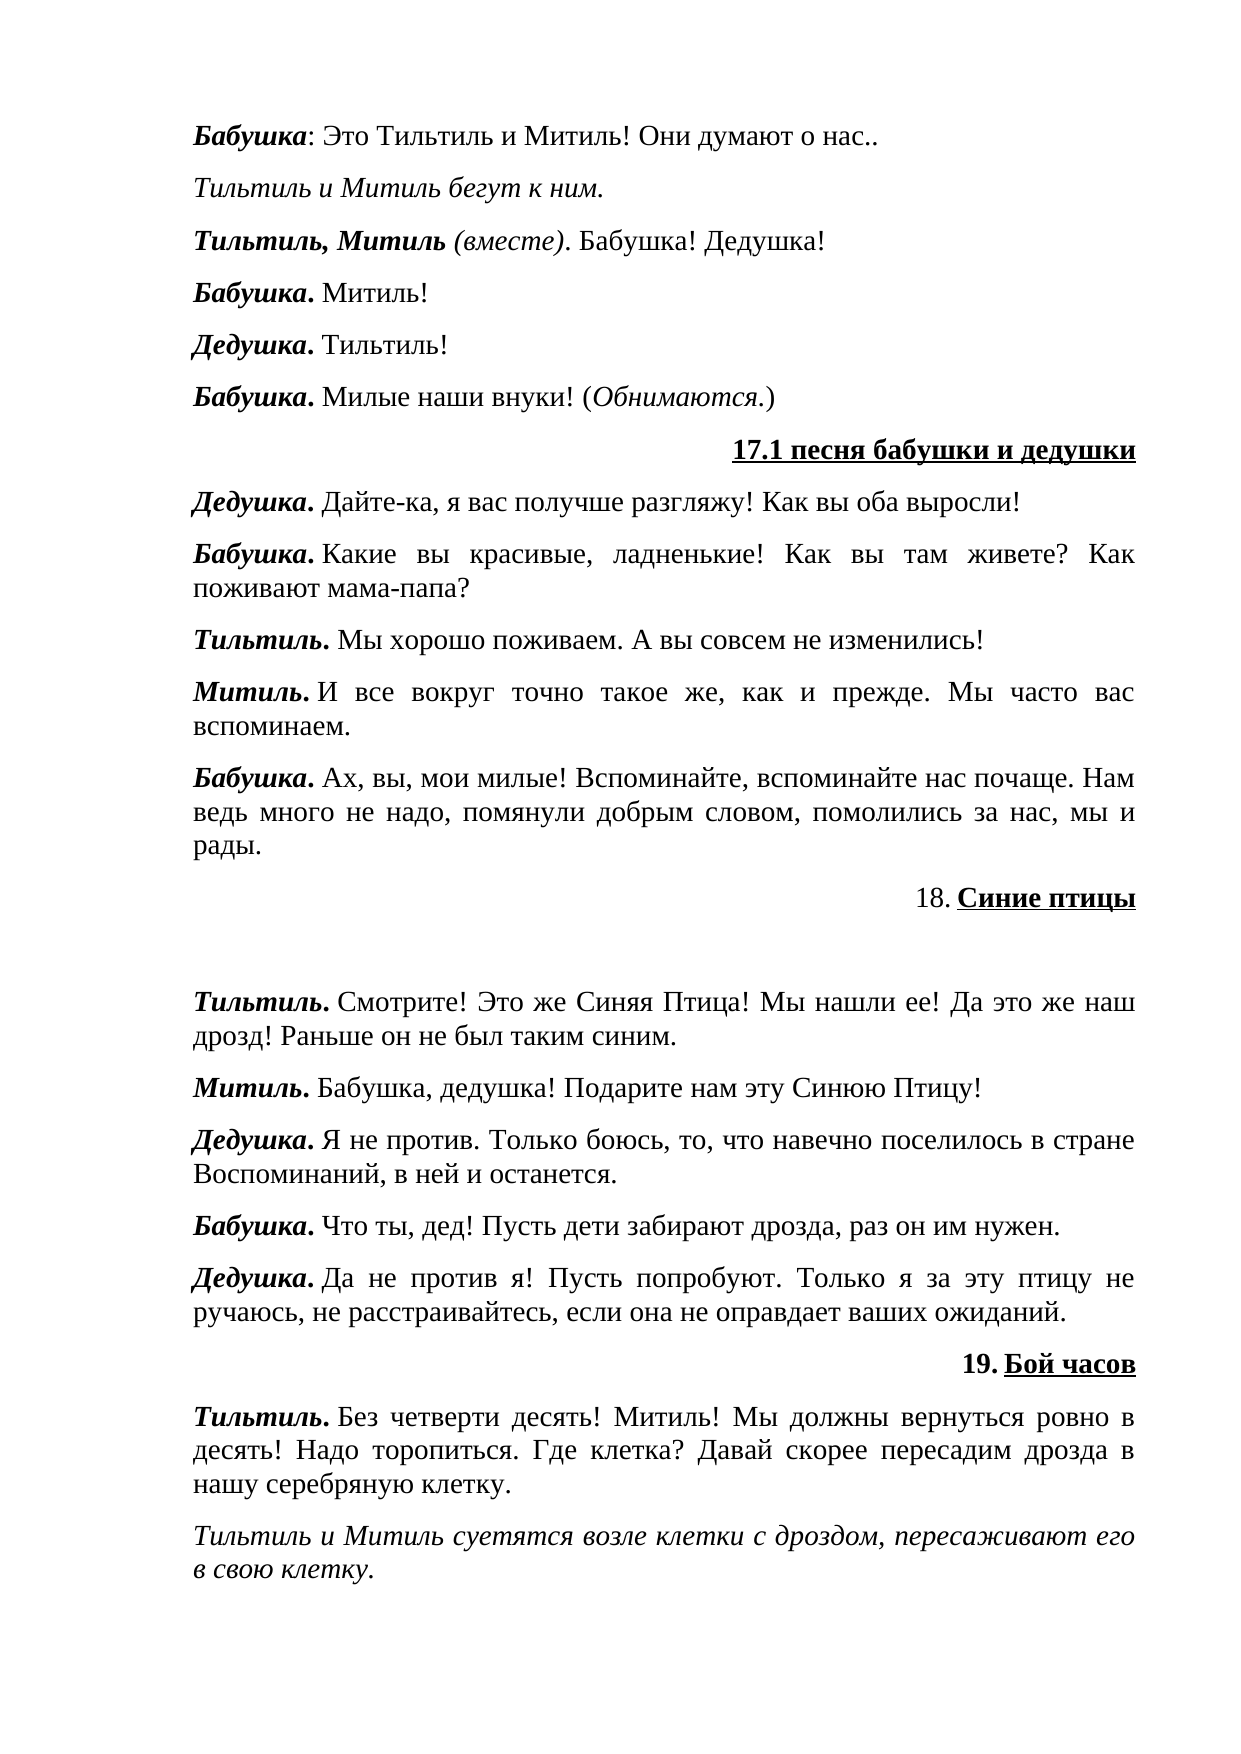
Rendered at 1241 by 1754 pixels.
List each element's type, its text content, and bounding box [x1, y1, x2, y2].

text Дедушка. Дайте-ка, я вас получше разгляжу! Как вы оба выросли! [193, 484, 1136, 518]
text Дедушка. Я не против. Только боюсь, то, что навечно поселилось в стране Воспоминаний, в ней и останется. [193, 1122, 1136, 1189]
text Тильтиль и Митиль бегут к ним. [193, 170, 1136, 204]
text Тильтиль. Без четверти десять! Митиль! Мы должны вернуться ровно в десять! Надо торопиться. Где клетка? Давай скорее пересадим дрозда в нашу серебряную клетку. [193, 1399, 1136, 1499]
text Тильтиль. Мы хорошо поживаем. А вы совсем не изменились! [193, 622, 1136, 656]
text Бабушка. Ах, вы, мои милые! Вспоминайте, вспоминайте нас почаще. Нам ведь много не надо, помянули добрым словом, помолились за нас, мы и рады. [193, 760, 1136, 861]
text Дедушка. Да не против я! Пусть попробуют. Только я за эту птицу не ручаюсь, не расстраивайтесь, если она не оправдает ваших ожиданий. [193, 1261, 1136, 1328]
text Бабушка. Милые наши внуки! (Обнимаются.) [193, 379, 1136, 413]
text Тильтиль и Митиль суетятся возле клетки с дроздом, пересаживают его в свою клетку. [193, 1518, 1136, 1585]
text Бабушка. Какие вы красивые, ладненькие! Как вы там живете? Как поживают мама-папа? [193, 536, 1136, 603]
text Бабушка. Митиль! [193, 275, 1136, 308]
text Тильтиль, Митиль (вместе). Бабушка! Дедушка! [193, 223, 1136, 256]
text Митиль. И все вокруг точно такое же, как и прежде. Мы часто вас вспоминаем. [193, 674, 1136, 742]
text 17.1 песня бабушки и дедушки [193, 432, 1136, 465]
text Митиль. Бабушка, дедушка! Подарите нам эту Синюю Птицу! [193, 1070, 1136, 1104]
list Синие птицы [215, 880, 1136, 913]
text Тильтиль. Смотрите! Это же Синяя Птица! Мы нашли ее! Да это же наш дрозд! Раньше он не был таким синим. [193, 984, 1136, 1051]
text Бабушка: Это Тильтиль и Митиль! Они думают о нас.. [193, 118, 1136, 152]
list Бой часов [215, 1346, 1136, 1380]
text Дедушка. Тильтиль! [193, 327, 1136, 361]
text Бабушка. Что ты, дед! Пусть дети забирают дрозда, раз он им нужен. [193, 1208, 1136, 1242]
